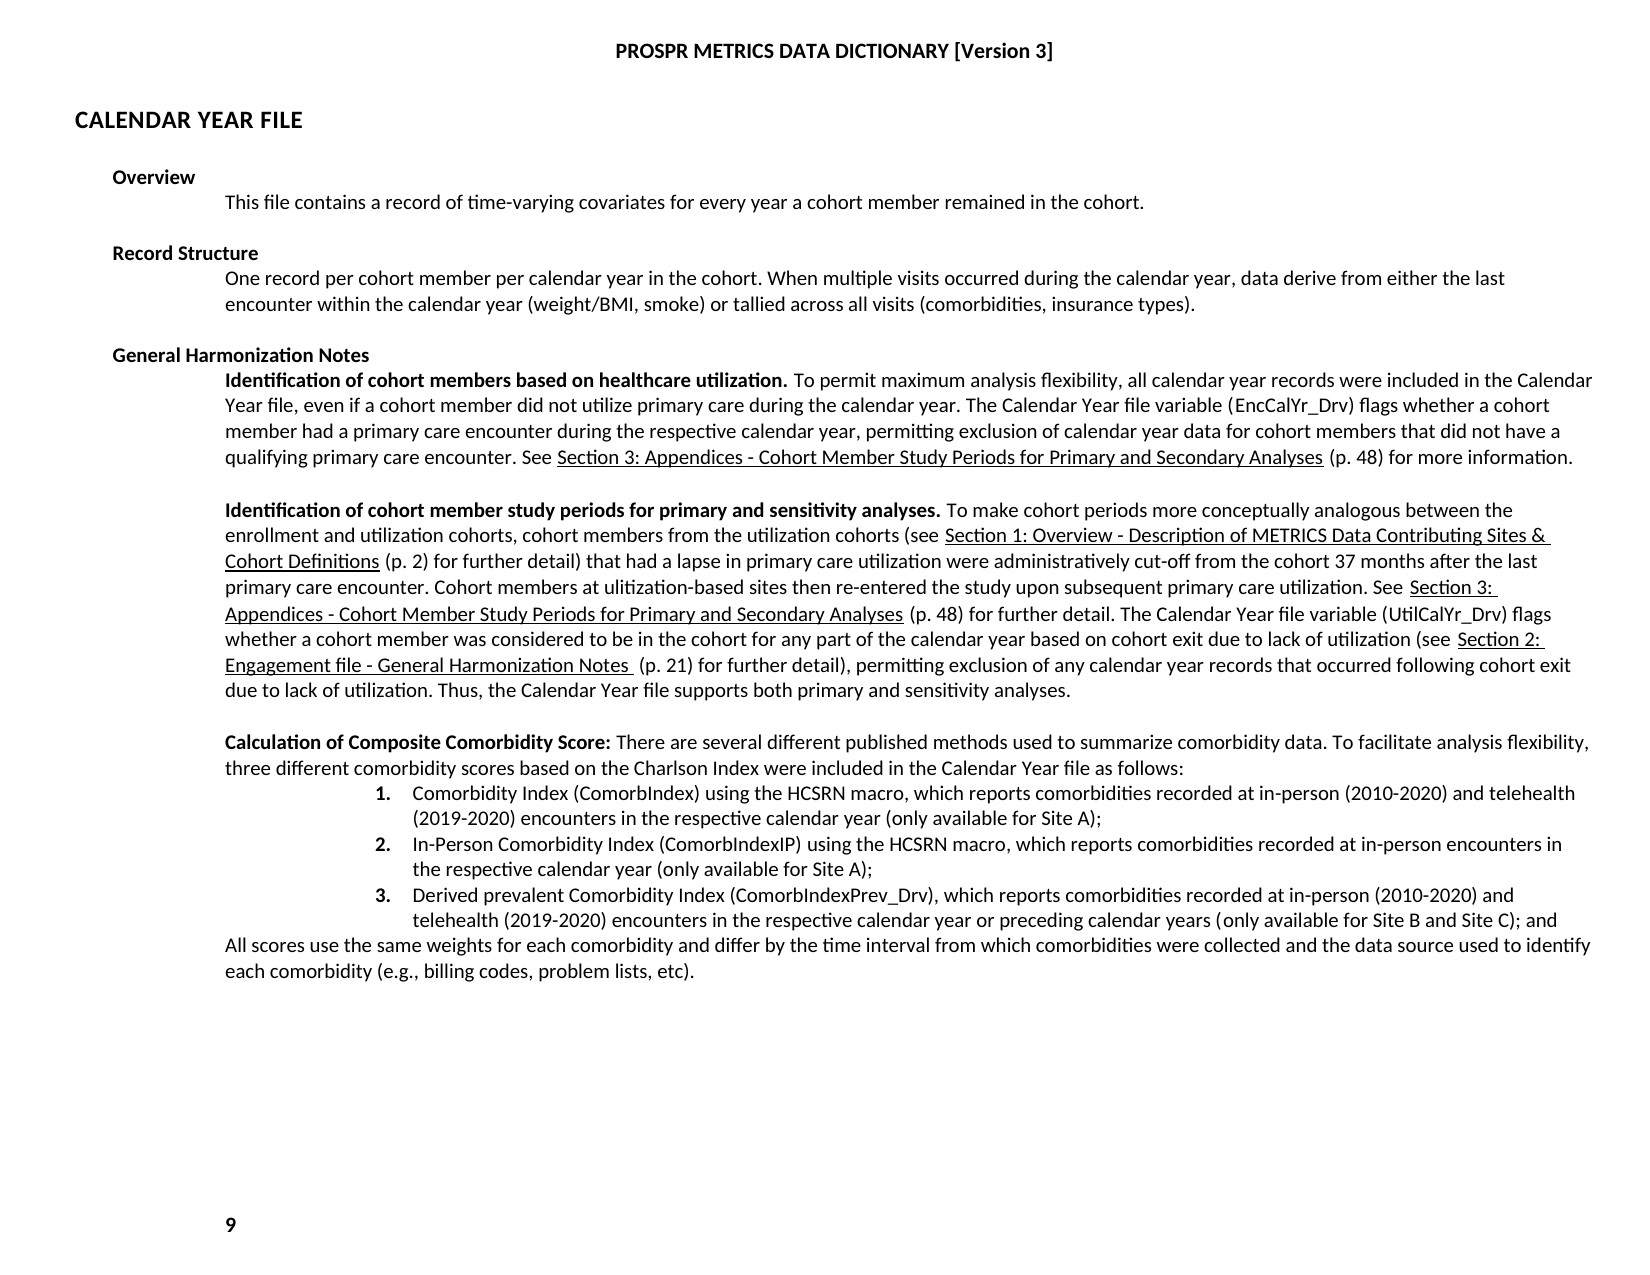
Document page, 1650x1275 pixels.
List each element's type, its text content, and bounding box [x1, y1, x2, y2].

subtitle Overview [75, 164, 1594, 189]
text This file contains a record of time-varying covariates for every year a cohort member remained in the cohort. [75, 189, 1594, 215]
text All scores use the same weights for each comorbidity and differ by the time interval from which comorbidities were collected and the data source used to identify each comorbidity (e.g., billing codes, problem lists, etc). [225, 933, 1594, 983]
list Comorbidity Index (ComorbIndex) using the HCSRN macro, which reports comorbidities recorded at in-person (2010-2020) and telehealth (2019-2020) encounters in the respective calendar year (only available for Site A); [375, 780, 1594, 831]
subtitle Record Structure [75, 240, 1594, 266]
text Calculation of Composite Comorbidity Score: There are several different published methods used to summarize comorbidity data. To facilitate analysis flexibility, three different comorbidity scores based on the Charlson Index were included in the Calendar Year file as follows: [225, 729, 1594, 780]
subtitle Calendar Year File [75, 104, 1594, 135]
text Identification of cohort members based on healthcare utilization. To permit maximum analysis flexibility, all calendar year records were included in the Calendar Year file, even if a cohort member did not utilize primary care during the calendar year. The Calendar Year file variable (EncCalYr_Drv) flags whether a cohort member had a primary care encounter during the respective calendar year, permitting exclusion of calendar year data for cohort members that did not have a qualifying primary care encounter. See Section 3: Appendices - Cohort Member Study Periods for Primary and Secondary Analyses (p. 66) for more information. [225, 367, 1594, 470]
list Derived prevalent Comorbidity Index (ComorbIndexPrev_Drv), which reports comorbidities recorded at in-person (2010-2020) and telehealth (2019-2020) encounters in the respective calendar year or preceding calendar years (only available for Site B and Site C); and [375, 882, 1594, 933]
text Identification of cohort member study periods for primary and sensitivity analyses. To make cohort periods more conceptually analogous between the enrollment and utilization cohorts, cohort members from the utilization cohorts (see Section 1: Overview - Description of METRICS Data Contributing Sites & Cohort Definitions (p. 2) for further detail) that had a lapse in primary care utilization were administratively cut-off from the cohort 37 months after the last primary care encounter. Cohort members at ulitization-based sites then re-entered the study upon subsequent primary care utilization. See Section 3: Appendices - Cohort Member Study Periods for Primary and Secondary Analyses (p. 66) for further detail. The Calendar Year file variable (UtilCalYr_Drv) flags whether a cohort member was considered to be in the cohort for any part of the calendar year based on cohort exit due to lack of utilization (see Section 2: Engagement file - General Harmonization Notes (p. 21) for further detail), permitting exclusion of any calendar year records that occurred following cohort exit due to lack of utilization. Thus, the Calendar Year file supports both primary and sensitivity analyses. [225, 497, 1594, 703]
list In-Person Comorbidity Index (ComorbIndexIP) using the HCSRN macro, which reports comorbidities recorded at in-person encounters in the respective calendar year (only available for Site A); [375, 831, 1594, 882]
text One record per cohort member per calendar year in the cohort. When multiple visits occurred during the calendar year, data derive from either the last encounter within the calendar year (weight/BMI, smoke) or tallied across all visits (comorbidities, insurance types). [225, 266, 1594, 316]
subtitle General Harmonization Notes [75, 342, 1594, 367]
